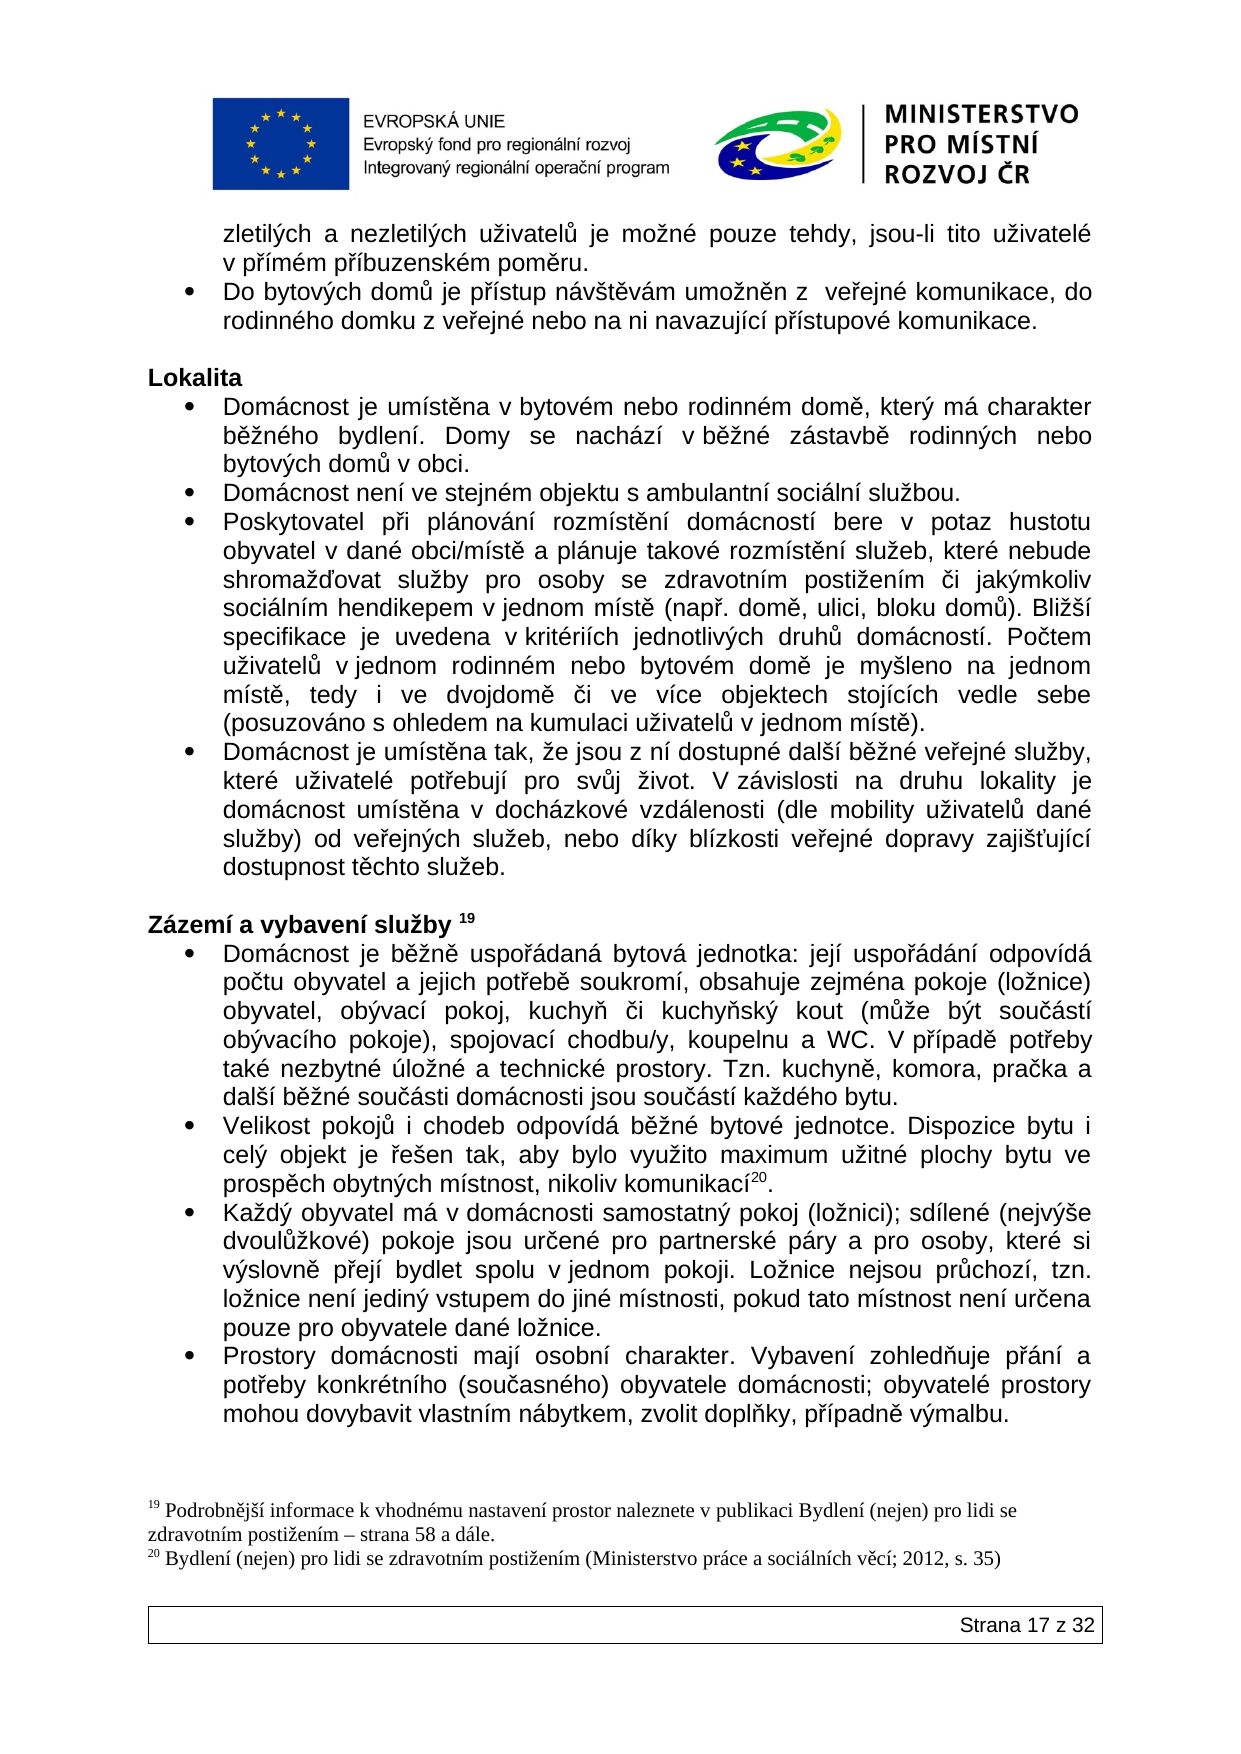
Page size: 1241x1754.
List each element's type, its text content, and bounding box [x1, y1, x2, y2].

text Lokalita [148, 363, 1093, 392]
list Každý obyvatel má v domácnosti samostatný pokoj (ložnici); sdílené (nejvýše dvoulůžkové) pokoje jsou určené pro partnerské páry a pro osoby, které si výslovně přejí bydlet spolu v jednom pokoji. Ložnice nejsou průchozí, tzn. ložnice není jediný vstupem do jiné místnosti, pokud tato místnost není určena pouze pro obyvatele dané ložnice. [185, 1197, 1093, 1341]
picture [182, 67, 1108, 220]
list Prostory domácnosti mají osobní charakter. Vybavení zohledňuje přání a potřeby konkrétního (současného) obyvatele domácnosti; obyvatelé prostory mohou dovybavit vlastním nábytkem, zvolit doplňky, případně výmalbu. [185, 1341, 1093, 1428]
text Zázemí a vybavení služby [148, 910, 1093, 938]
list Do bytových domů je přístup návštěvám umožněn z veřejné komunikace, do rodinného domku z veřejné nebo na ni navazující přístupové komunikace. [185, 277, 1093, 334]
list Domácnost je umístěna tak, že jsou z ní dostupné další běžné veřejné služby, které uživatelé potřebují pro svůj život. V závislosti na druhu lokality je domácnost umístěna v docházkové vzdálenosti (dle mobility uživatelů dané služby) od veřejných služeb, nebo díky blízkosti veřejné dopravy zajišťující dostupnost těchto služeb. [185, 737, 1093, 881]
list Domácnost není ve stejném objektu s ambulantní sociální službou. [185, 478, 1093, 507]
list Domácnost je běžně uspořádaná bytová jednotka: její uspořádání odpovídá počtu obyvatel a jejich potřebě soukromí, obsahuje zejména pokoje (ložnice) obyvatel, obývací pokoj, kuchyň či kuchyňský kout (může být součástí obývacího pokoje), spojovací chodbu/y, koupelnu a WC. V případě potřeby také nezbytné úložné a technické prostory. Tzn. kuchyně, komora, pračka a další běžné součásti domácnosti jsou součástí každého bytu. [185, 938, 1093, 1111]
list Poskytovatel při plánování rozmístění domácností bere v potaz hustotu obyvatel v dané obci/místě a plánuje takové rozmístění služeb, které nebude shromažďovat služby pro osoby se zdravotním postižením či jakýmkoliv sociálním hendikepem v jednom místě (např. domě, ulici, bloku domů). Bližší specifikace je uvedena v kritériích jednotlivých druhů domácností. Počtem uživatelů v jednom rodinném nebo bytovém domě je myšleno na jednom místě, tedy i ve dvojdomě či ve více objektech stojících vedle sebe (posuzováno s ohledem na kumulaci uživatelů v jednom místě). [185, 507, 1093, 737]
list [185, 148, 1093, 277]
list Domácnost je umístěna v bytovém nebo rodinném domě, který má charakter běžného bydlení. Domy se nachází v běžné zástavbě rodinných nebo bytových domů v obci. [185, 392, 1093, 478]
list Velikost pokojů i chodeb odpovídá běžné bytové jednotce. Dispozice bytu i celý objekt je řešen tak, aby bylo využito maximum užitné plochy bytu ve prospěch obytných místnost, nikoliv komunikací. [185, 1111, 1093, 1197]
